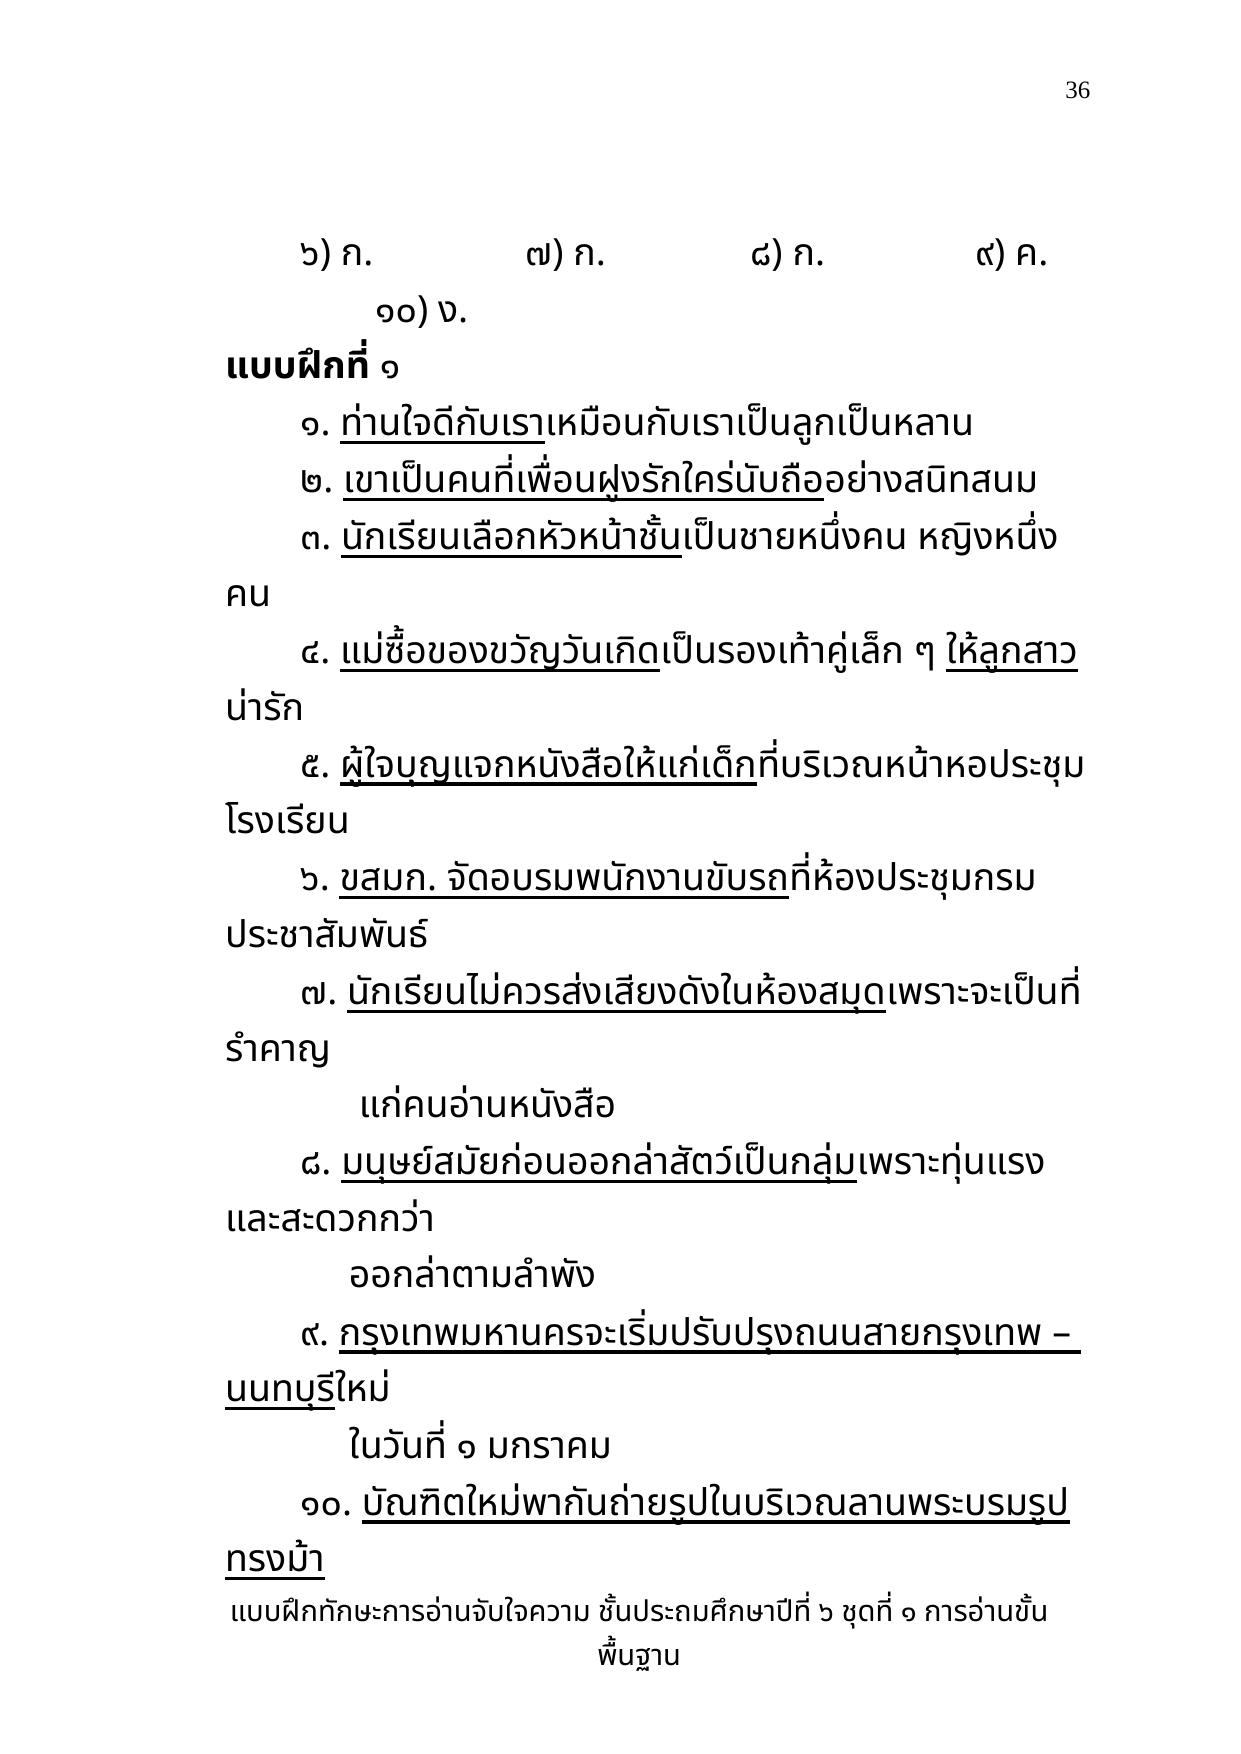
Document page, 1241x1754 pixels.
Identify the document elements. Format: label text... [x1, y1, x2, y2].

text ๖. ขสมก. จัดอบรมพนักงานขับรถที่ห้องประชุมกรมประชาสัมพันธ์ [225, 851, 1090, 964]
text แก่คนอ่านหนังสือ [225, 1078, 1090, 1134]
text ๔. แม่ซื้อของขวัญวันเกิดเป็นรองเท้าคู่เล็ก ๆ ให้ลูกสาวน่ารัก [225, 623, 1090, 737]
text ๗. นักเรียนไม่ควรส่งเสียงดังในห้องสมุดเพราะจะเป็นที่รำคาญ [225, 964, 1090, 1078]
text ๙. กรุงเทพมหานครจะเริ่มปรับปรุงถนนสายกรุงเทพ – นนทบุรีใหม่ [225, 1305, 1090, 1418]
text ๘. มนุษย์สมัยก่อนออกล่าสัตว์เป็นกลุ่มเพราะทุ่นแรงและสะดวกกว่า [225, 1134, 1090, 1248]
text ๑๐. บัณฑิตใหม่พากันถ่ายรูปในบริเวณลานพระบรมรูปทรงม้า [225, 1475, 1090, 1589]
text แบบฝึกที่ ๑ [225, 339, 1090, 396]
text ในวันที่ ๑ มกราคม [225, 1418, 1090, 1475]
text ออกล่าตามลำพัง [300, 1248, 1090, 1305]
text ๒. เขาเป็นคนที่เพื่อนฝูงรักใคร่นับถืออย่างสนิทสนม [225, 453, 1090, 509]
text ๓. นักเรียนเลือกหัวหน้าชั้นเป็นชายหนึ่งคน หญิงหนึ่งคน [225, 509, 1090, 623]
text ๕. ผู้ใจบุญแจกหนังสือให้แก่เด็กที่บริเวณหน้าหอประชุมโรงเรียน [225, 737, 1090, 851]
text ๑. ท่านใจดีกับเราเหมือนกับเราเป็นลูกเป็นหลาน [225, 396, 1090, 453]
text ๖) ก. ๗) ก. ๘) ก. ๙) ค. ๑๐) ง. [225, 225, 1090, 339]
